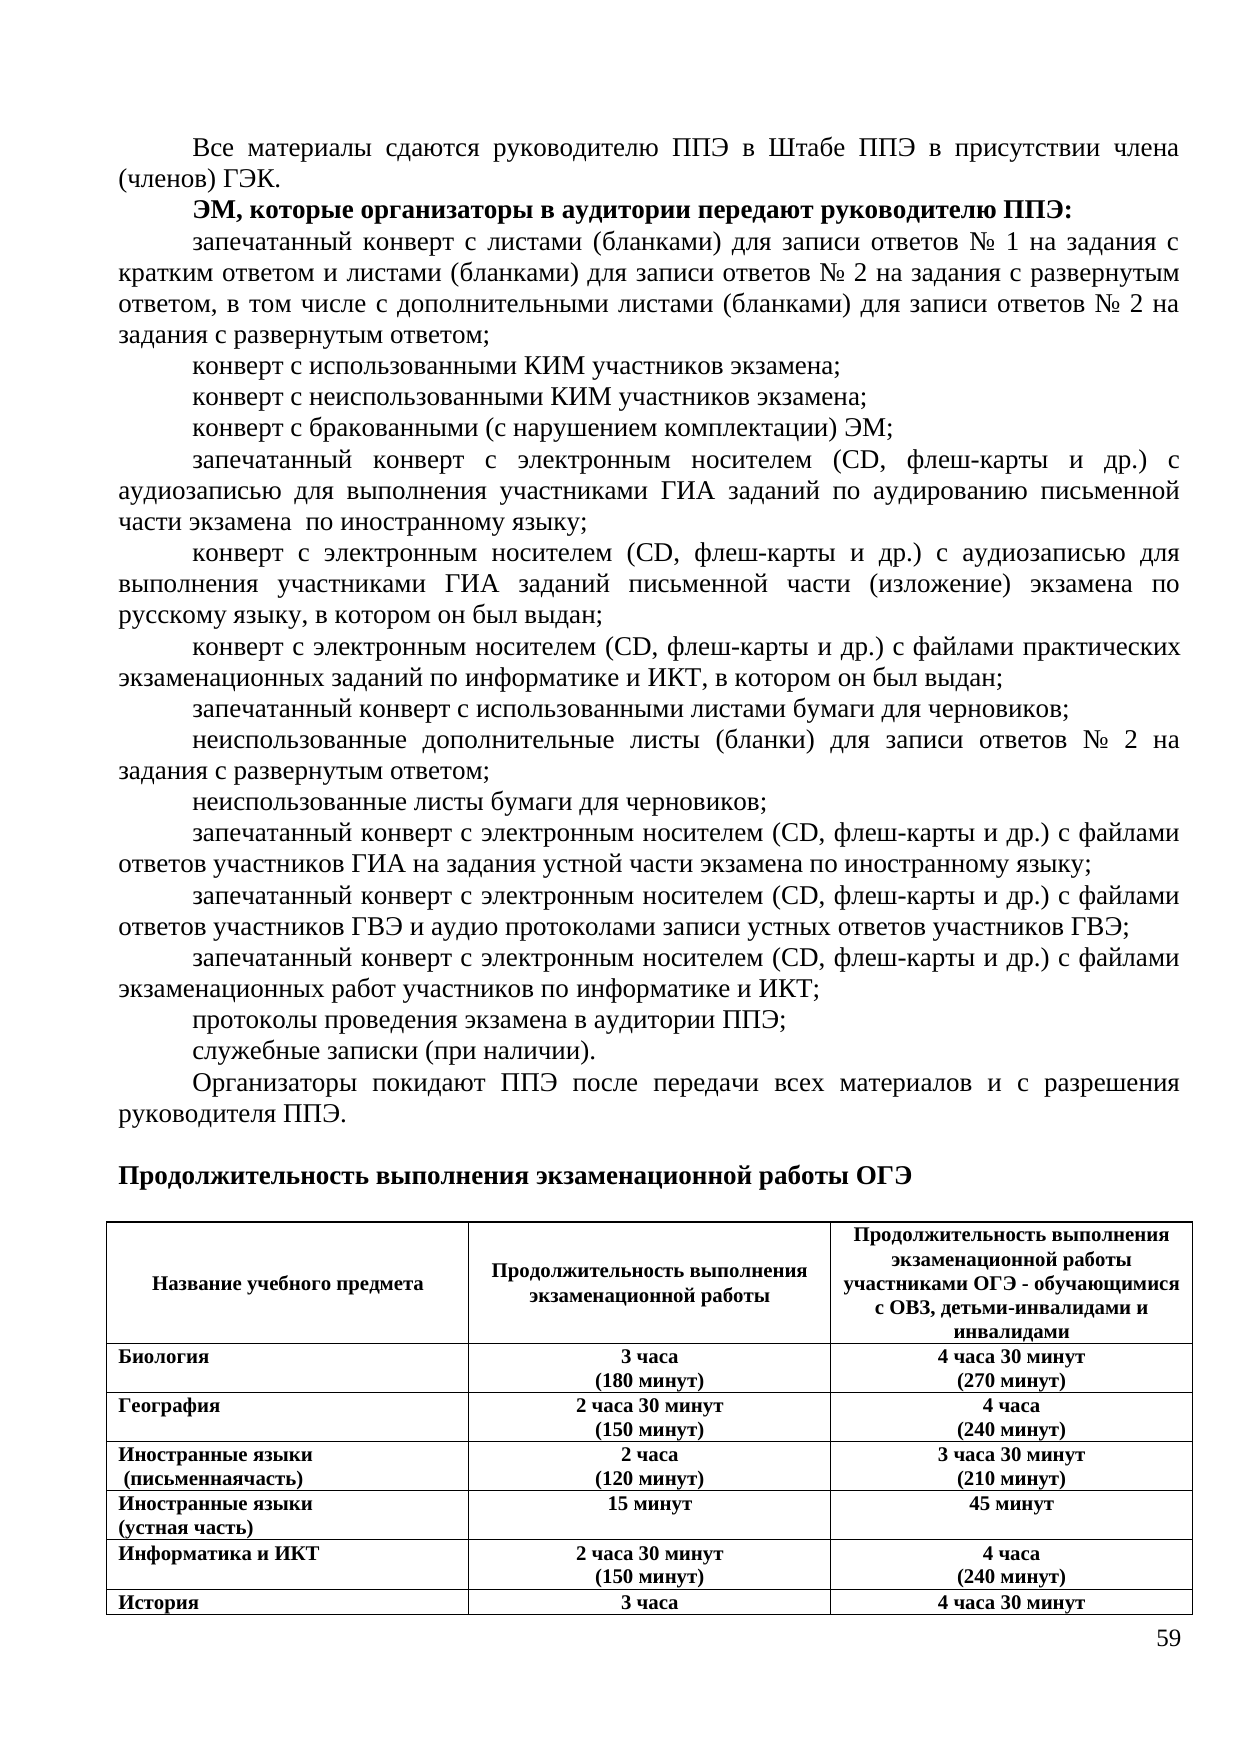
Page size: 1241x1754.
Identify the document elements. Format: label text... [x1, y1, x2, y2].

text Продолжительность выполнения экзаменационной работы ОГЭ [118, 1159, 1181, 1190]
table_cell 45 минут [831, 1491, 1192, 1539]
table_cell 4 часа 30 минут (270 минут) [831, 1344, 1192, 1392]
list запечатанный конверт с электронным носителем (CD, флеш-карты и др.) с файлами ответов участников ГИА на задания устной части экзамена по иностранному языку; [118, 816, 1181, 879]
text Все материалы сдаются руководителю ППЭ в Штабе ППЭ в присутствии члена (членов) ГЭК. [118, 131, 1181, 193]
list конверт с электронным носителем (CD, флеш-карты и др.) с файлами практических экзаменационных заданий по информатике и ИКТ, в котором он был выдан; [118, 629, 1181, 692]
table_header Продолжительность выполнения экзаменационной работы [469, 1223, 830, 1343]
table_cell 3 часа (180 минут) [469, 1344, 830, 1392]
list запечатанный конверт с использованными листами бумаги для черновиков; [118, 692, 1181, 723]
table_cell 2 часа (120 минут) [469, 1442, 830, 1490]
table_cell 2 часа 30 минут (150 минут) [469, 1393, 830, 1441]
table_cell 4 часа (240 минут) [831, 1540, 1192, 1588]
table_cell География [107, 1393, 468, 1441]
table_cell 15 минут [469, 1491, 830, 1539]
list неиспользованные листы бумаги для черновиков; [118, 785, 1181, 816]
text ЭМ, которые организаторы в аудитории передают руководителю ППЭ: [118, 193, 1181, 225]
table_cell 4 часа (240 минут) [831, 1393, 1192, 1441]
table_cell 2 часа 30 минут (150 минут) [469, 1540, 830, 1588]
list служебные записки (при наличии). [118, 1034, 1181, 1066]
list запечатанный конверт с электронным носителем (CD, флеш-карты и др.) с файлами экзаменационных работ участников по информатике и ИКТ; [118, 941, 1181, 1003]
table_header Продолжительность выполнения экзаменационной работы участниками ОГЭ - обучающимися с ОВЗ, детьми-инвалидами и инвалидами [831, 1223, 1192, 1343]
list конверт с использованными КИМ участников экзамена; [118, 349, 1181, 380]
table_cell 3 часа (180 минут) [469, 1590, 830, 1614]
table_cell 3 часа 30 минут (210 минут) [831, 1442, 1192, 1490]
list неиспользованные дополнительные листы (бланки) для записи ответов № 2 на задания с развернутым ответом; [118, 723, 1181, 785]
table_cell Биология [107, 1344, 468, 1392]
table_cell Иностранные языки (письменнаячасть) [107, 1442, 468, 1490]
text Организаторы покидают ППЭ после передачи всех материалов и с разрешения руководителя ППЭ. [118, 1066, 1181, 1128]
table_cell Информатика и ИКТ [107, 1540, 468, 1588]
list протоколы проведения экзамена в аудитории ППЭ; [118, 1003, 1181, 1034]
list запечатанный конверт с электронным носителем (CD, флеш-карты и др.) с аудиозаписью для выполнения участниками ГИА заданий по аудированию письменной части экзамена по иностранному языку; [118, 443, 1181, 536]
list запечатанный конверт с листами (бланками) для записи ответов № 1 на задания с кратким ответом и листами (бланками) для записи ответов № 2 на задания с развернутым ответом, в том числе с дополнительными листами (бланками) для записи ответов № 2 на задания с развернутым ответом; [118, 225, 1181, 349]
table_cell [831, 1590, 1192, 1614]
table_header Название учебного предмета [107, 1223, 468, 1343]
list конверт с неиспользованными КИМ участников экзамена; [118, 380, 1181, 412]
table_cell Иностранные языки (устная часть) [107, 1491, 468, 1539]
list конверт с электронным носителем (CD, флеш-карты и др.) с аудиозаписью для выполнения участниками ГИА заданий письменной части (изложение) экзамена по русскому языку, в котором он был выдан; [118, 536, 1181, 629]
table_cell История [107, 1590, 468, 1614]
list конверт с бракованными (с нарушением комплектации) ЭМ; [118, 412, 1181, 443]
list запечатанный конверт с электронным носителем (CD, флеш-карты и др.) с файлами ответов участников ГВЭ и аудио протоколами записи устных ответов участников ГВЭ; [118, 879, 1181, 941]
